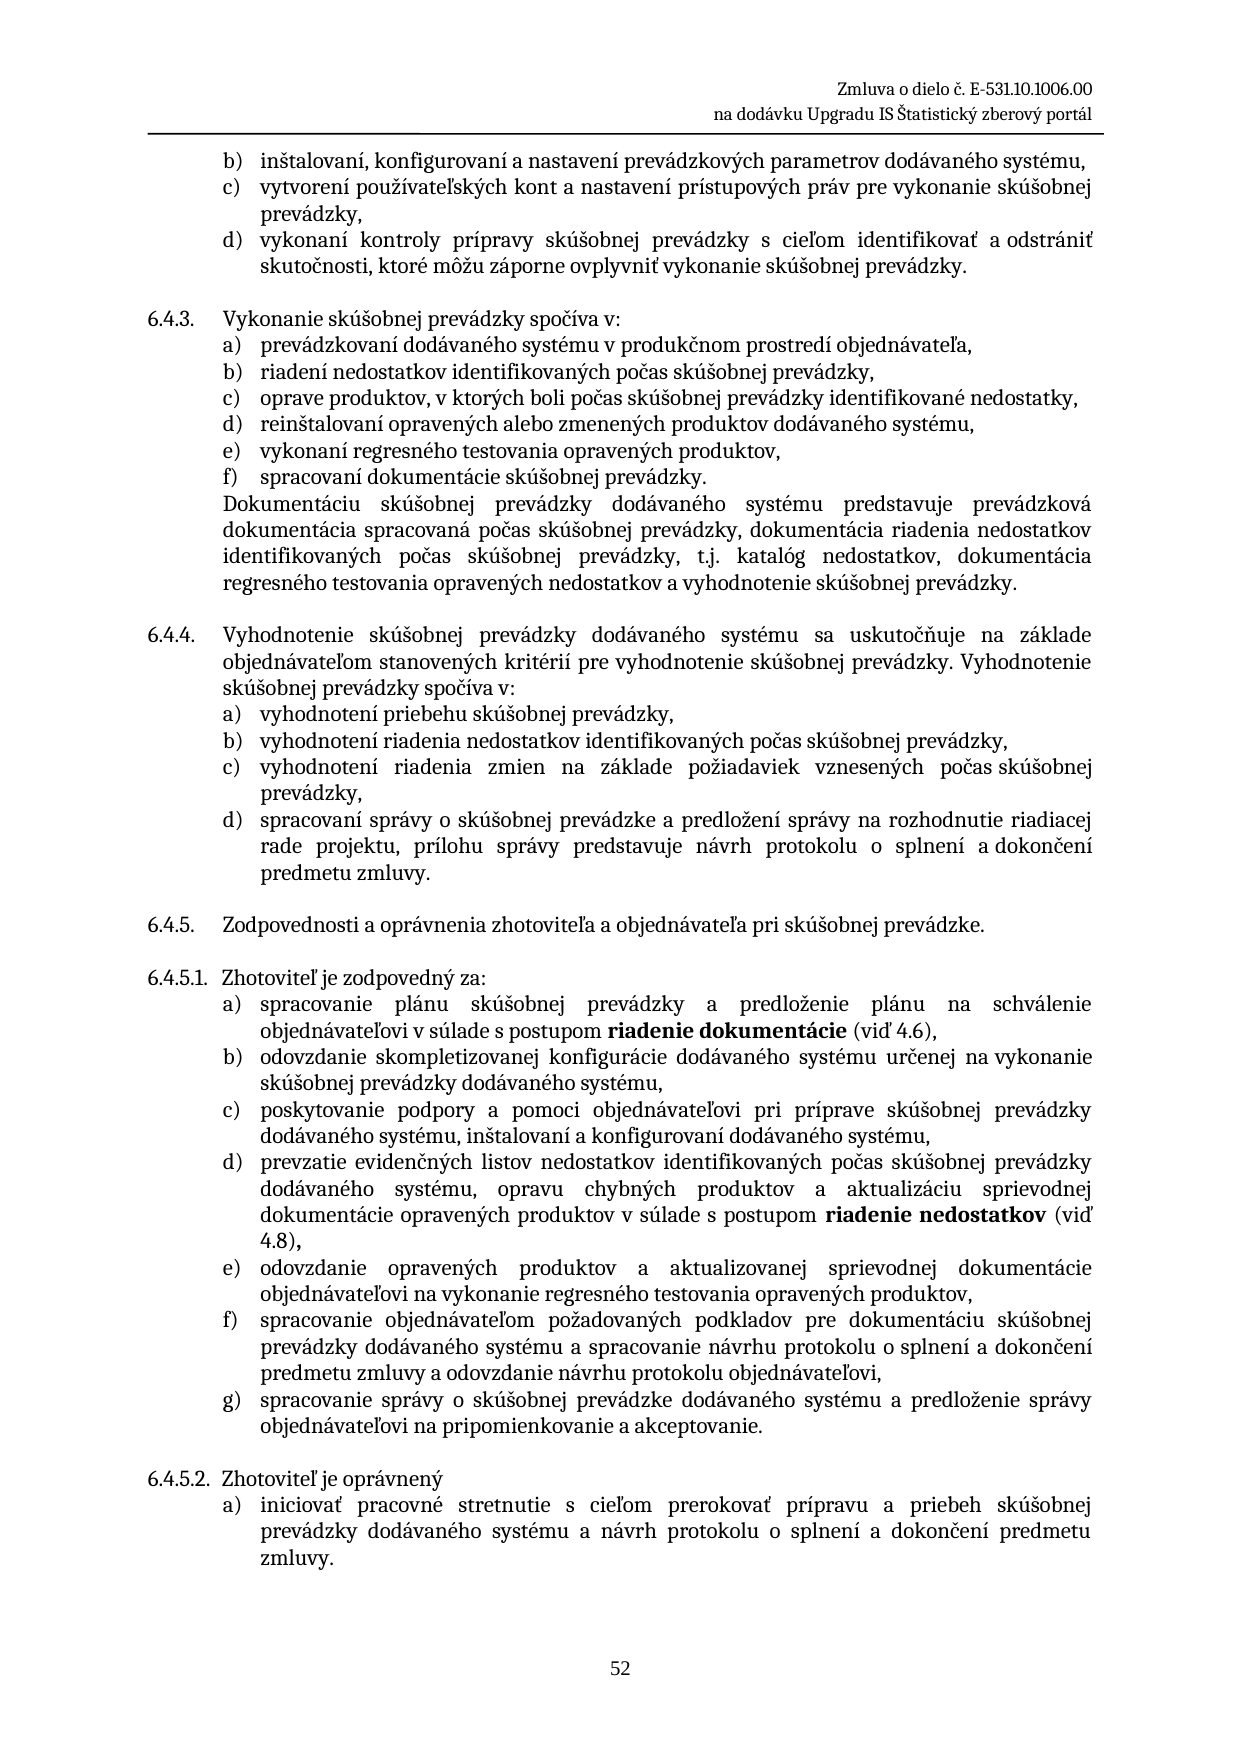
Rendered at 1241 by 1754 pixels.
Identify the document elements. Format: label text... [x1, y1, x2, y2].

list Zodpovednosti a oprávnenia zhotoviteľa a objednávateľa pri skúšobnej prevádzke. [148, 912, 1092, 938]
text Dokumentáciu skúšobnej prevádzky dodávaného systému predstavuje prevádzková dokumentácia spracovaná počas skúšobnej prevádzky, dokumentácia riadenia nedostatkov identifikovaných počas skúšobnej prevádzky, t.j. katalóg nedostatkov, dokumentácia regresného testovania opravených nedostatkov a vyhodnotenie skúšobnej prevádzky. [223, 490, 1092, 596]
list spracovanie objednávateľom požadovaných podkladov pre dokumentáciu skúšobnej prevádzky dodávaného systému a spracovanie návrhu protokolu o splnení a dokončení predmetu zmluvy a odovzdanie návrhu protokolu objednávateľovi, [223, 1307, 1092, 1386]
list vykonaní regresného testovania opravených produktov, [223, 438, 1092, 464]
list spracovanie správy o skúšobnej prevádzke dodávaného systému a predloženie správy objednávateľovi na pripomienkovanie a akceptovanie. [223, 1386, 1092, 1439]
list vyhodnotení priebehu skúšobnej prevádzky, [223, 701, 1092, 727]
list odovzdanie opravených produktov a aktualizovanej sprievodnej dokumentácie objednávateľovi na vykonanie regresného testovania opravených produktov, [223, 1254, 1092, 1307]
list oprave produktov, v ktorých boli počas skúšobnej prevádzky identifikované nedostatky, [223, 385, 1092, 411]
list spracovaní správy o skúšobnej prevádzke a predložení správy na rozhodnutie riadiacej rade projektu, prílohu správy predstavuje návrh protokolu o splnení a dokončení predmetu zmluvy. [223, 807, 1092, 886]
list iniciovať pracovné stretnutie s cieľom prerokovať prípravu a priebeh skúšobnej prevádzky dodávaného systému a návrh protokolu o splnení a dokončení predmetu zmluvy. [223, 1492, 1092, 1571]
list riadení nedostatkov identifikovaných počas skúšobnej prevádzky, [223, 358, 1092, 385]
list inštalovaní, konfigurovaní a nastavení prevádzkových parametrov dodávaného systému, [223, 148, 1092, 174]
list odovzdanie skompletizovanej konfigurácie dodávaného systému určenej na vykonanie skúšobnej prevádzky dodávaného systému, [223, 1044, 1092, 1096]
list Vyhodnotenie skúšobnej prevádzky dodávaného systému sa uskutočňuje na základe objednávateľom stanovených kritérií pre vyhodnotenie skúšobnej prevádzky. Vyhodnotenie skúšobnej prevádzky spočíva v: [148, 622, 1092, 701]
list vyhodnotení riadenia zmien na základe požiadaviek vznesených počas skúšobnej prevádzky, [223, 754, 1092, 807]
list vytvorení používateľských kont a nastavení prístupových práv pre vykonanie skúšobnej prevádzky, [223, 174, 1092, 227]
list spracovanie plánu skúšobnej prevádzky a predloženie plánu na schválenie objednávateľovi v súlade s postupom riadenie dokumentácie (viď 4.6), [223, 991, 1092, 1044]
list vykonaní kontroly prípravy skúšobnej prevádzky s cieľom identifikovať a odstrániť skutočnosti, ktoré môžu záporne ovplyvniť vykonanie skúšobnej prevádzky. [223, 227, 1092, 279]
list spracovaní dokumentácie skúšobnej prevádzky. [223, 464, 1092, 490]
list reinštalovaní opravených alebo zmenených produktov dodávaného systému, [223, 411, 1092, 438]
list prevádzkovaní dodávaného systému v produkčnom prostredí objednávateľa, [223, 332, 1092, 358]
list prevzatie evidenčných listov nedostatkov identifikovaných počas skúšobnej prevádzky dodávaného systému, opravu chybných produktov a aktualizáciu sprievodnej dokumentácie opravených produktov v súlade s postupom riadenie nedostatkov (viď 4.8), [223, 1149, 1092, 1254]
list vyhodnotení riadenia nedostatkov identifikovaných počas skúšobnej prevádzky, [223, 727, 1092, 754]
list Vykonanie skúšobnej prevádzky spočíva v: [148, 306, 1092, 332]
list Zhotoviteľ je zodpovedný za: [148, 965, 1092, 991]
list poskytovanie podpory a pomoci objednávateľovi pri príprave skúšobnej prevádzky dodávaného systému, inštalovaní a konfigurovaní dodávaného systému, [223, 1096, 1092, 1149]
list Zhotoviteľ je oprávnený [148, 1465, 1092, 1492]
